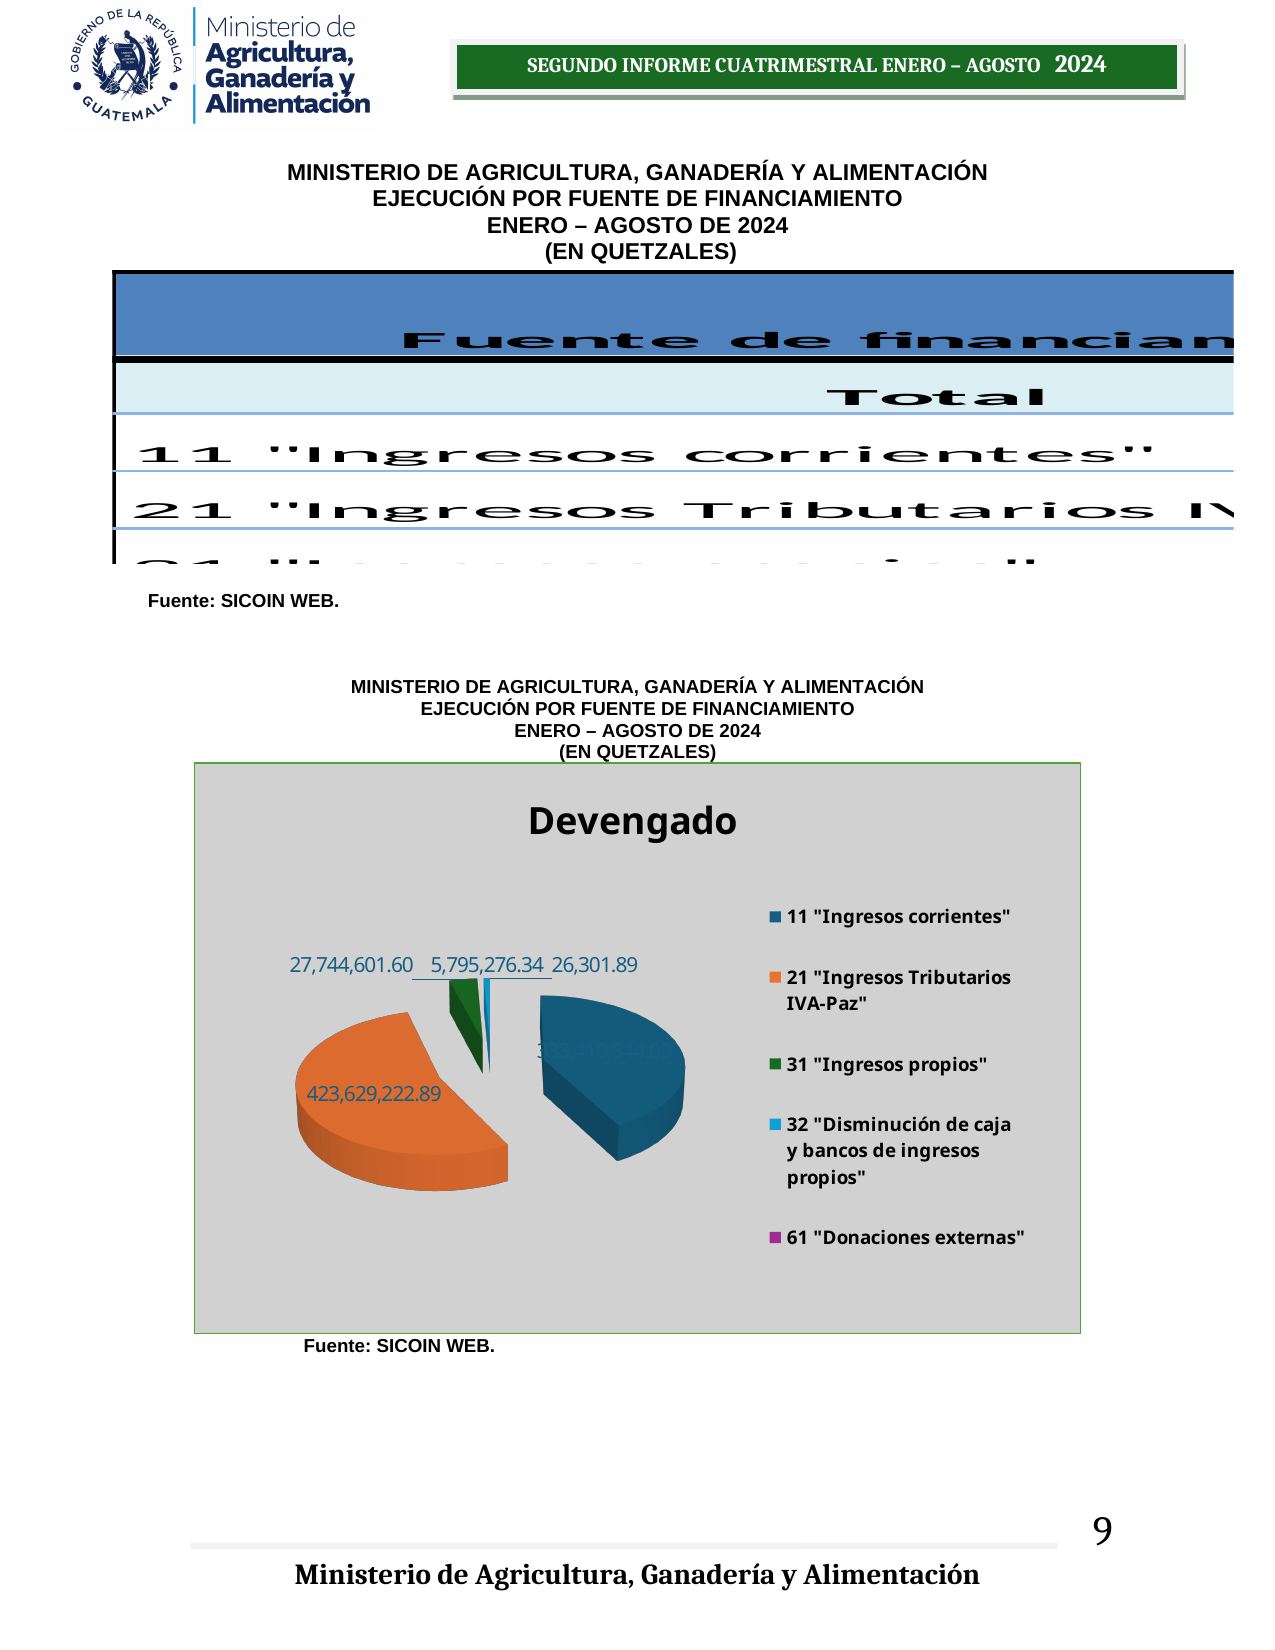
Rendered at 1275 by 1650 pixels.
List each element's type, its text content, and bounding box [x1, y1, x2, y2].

text EJECUCIÓN POR FUENTE DE FINANCIAMIENTO [148, 698, 1127, 719]
text ENERO – AGOSTO DE 2024 [148, 719, 1127, 741]
text (EN QUETZALES) [148, 238, 1127, 264]
text MINISTERIO DE AGRICULTURA, GANADERÍA Y ALIMENTACIÓN [148, 676, 1127, 698]
text EJECUCIÓN POR FUENTE DE FINANCIAMIENTO [148, 185, 1127, 212]
text (EN QUETZALES) [148, 741, 1127, 762]
picture [61, 0, 383, 133]
text Fuente: SICOIN WEB. [148, 1334, 1127, 1356]
text ENERO – AGOSTO DE 2024 [148, 212, 1127, 238]
text MINISTERIO DE AGRICULTURA, GANADERÍA Y ALIMENTACIÓN [148, 159, 1127, 185]
text Fuente: SICOIN WEB. [148, 590, 1127, 612]
